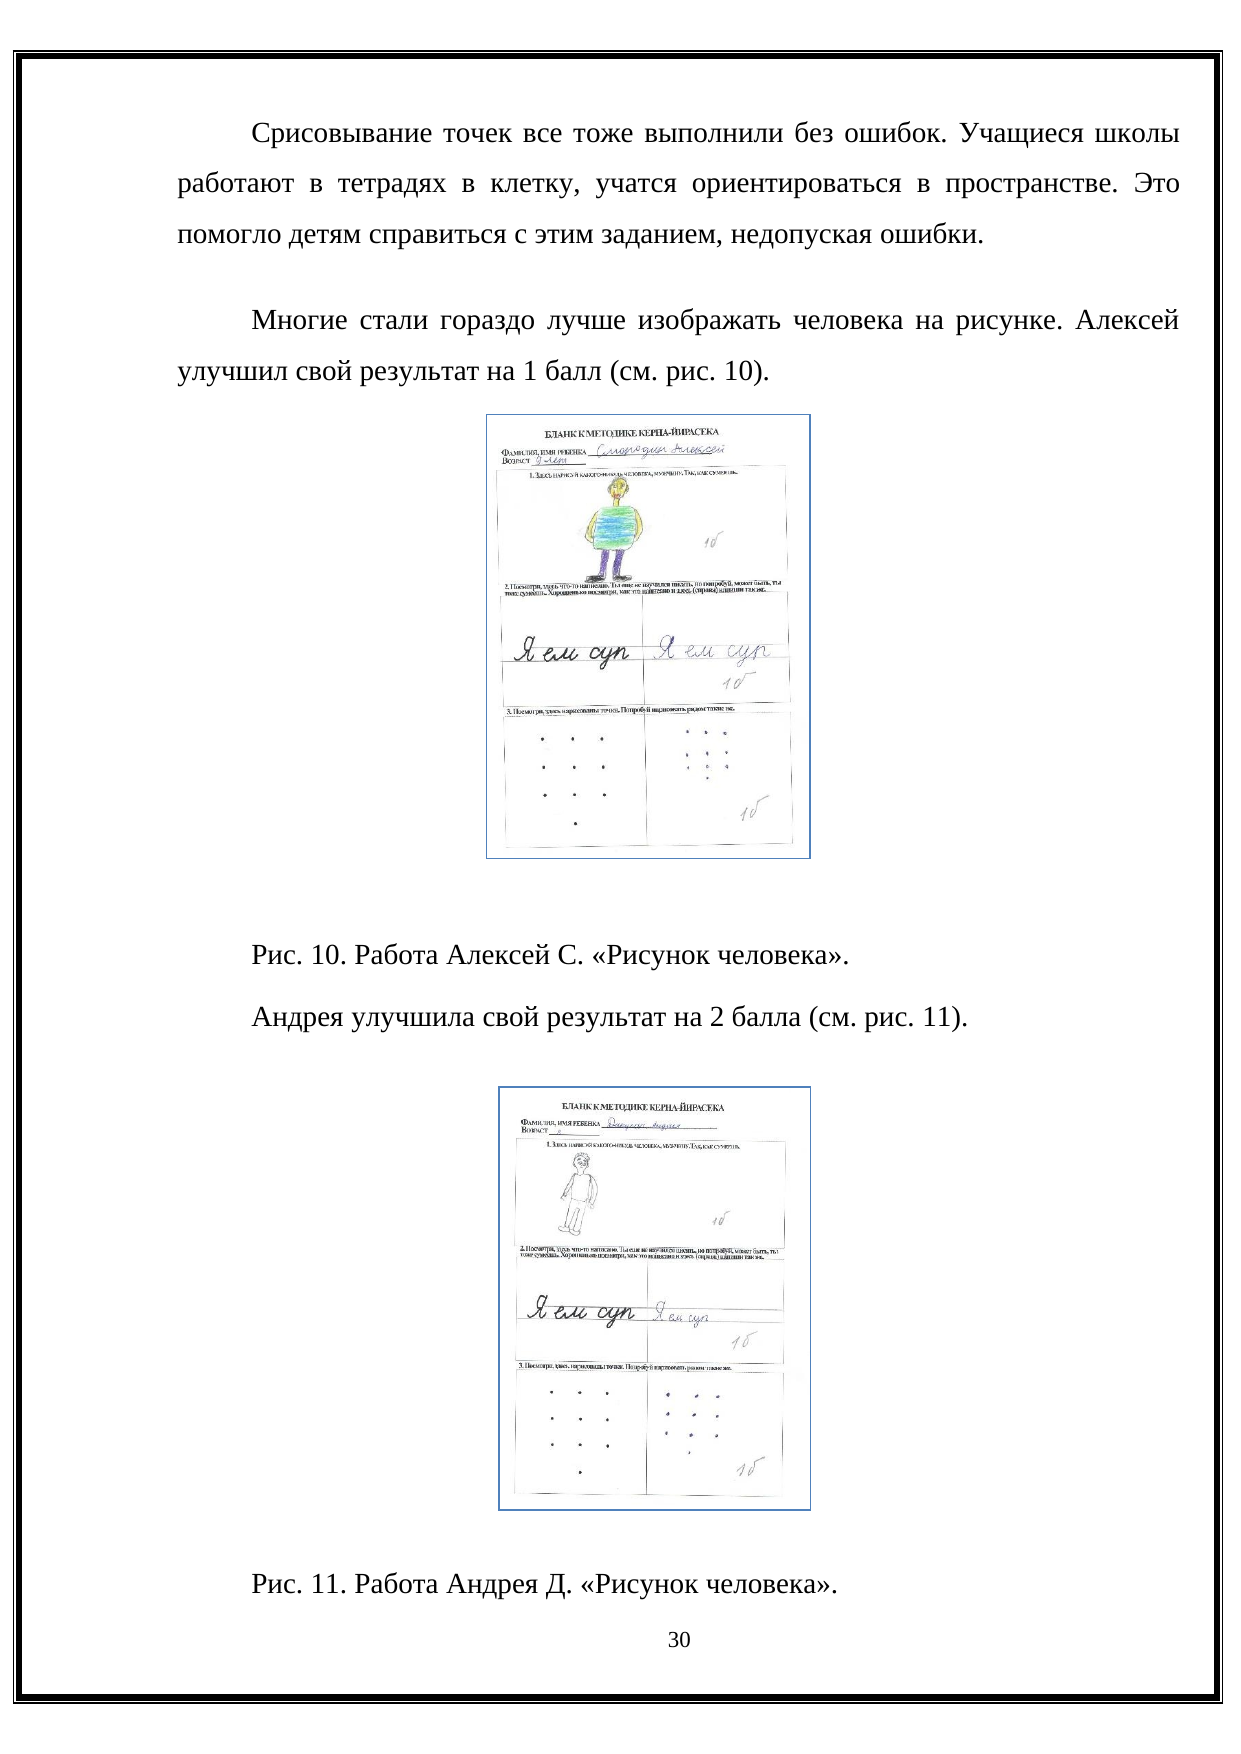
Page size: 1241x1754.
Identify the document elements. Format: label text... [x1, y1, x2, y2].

text Многие стали гораздо лучше изображать человека на рисунке. Алексей улучшил свой результат на 1 балл (см. рис. 10). [177, 302, 1180, 386]
picture [510, 1088, 810, 1505]
text Рис. 10. Работа Алексей С. «Рисунок человека». [251, 937, 1214, 971]
text Рис. 11. Работа Андрея Д. «Рисунок человека». [251, 1566, 1214, 1600]
text Срисовывание точек все тоже выполнили без ошибок. Учащиеся школы работают в тетрадях в клетку, учатся ориентироваться в пространстве. Это помогло детям справиться с этим заданием, недопуская ошибки. [177, 115, 1181, 249]
text Андрея улучшила свой результат на 2 балла (см. рис. 11). [251, 999, 1214, 1033]
picture [492, 426, 809, 854]
